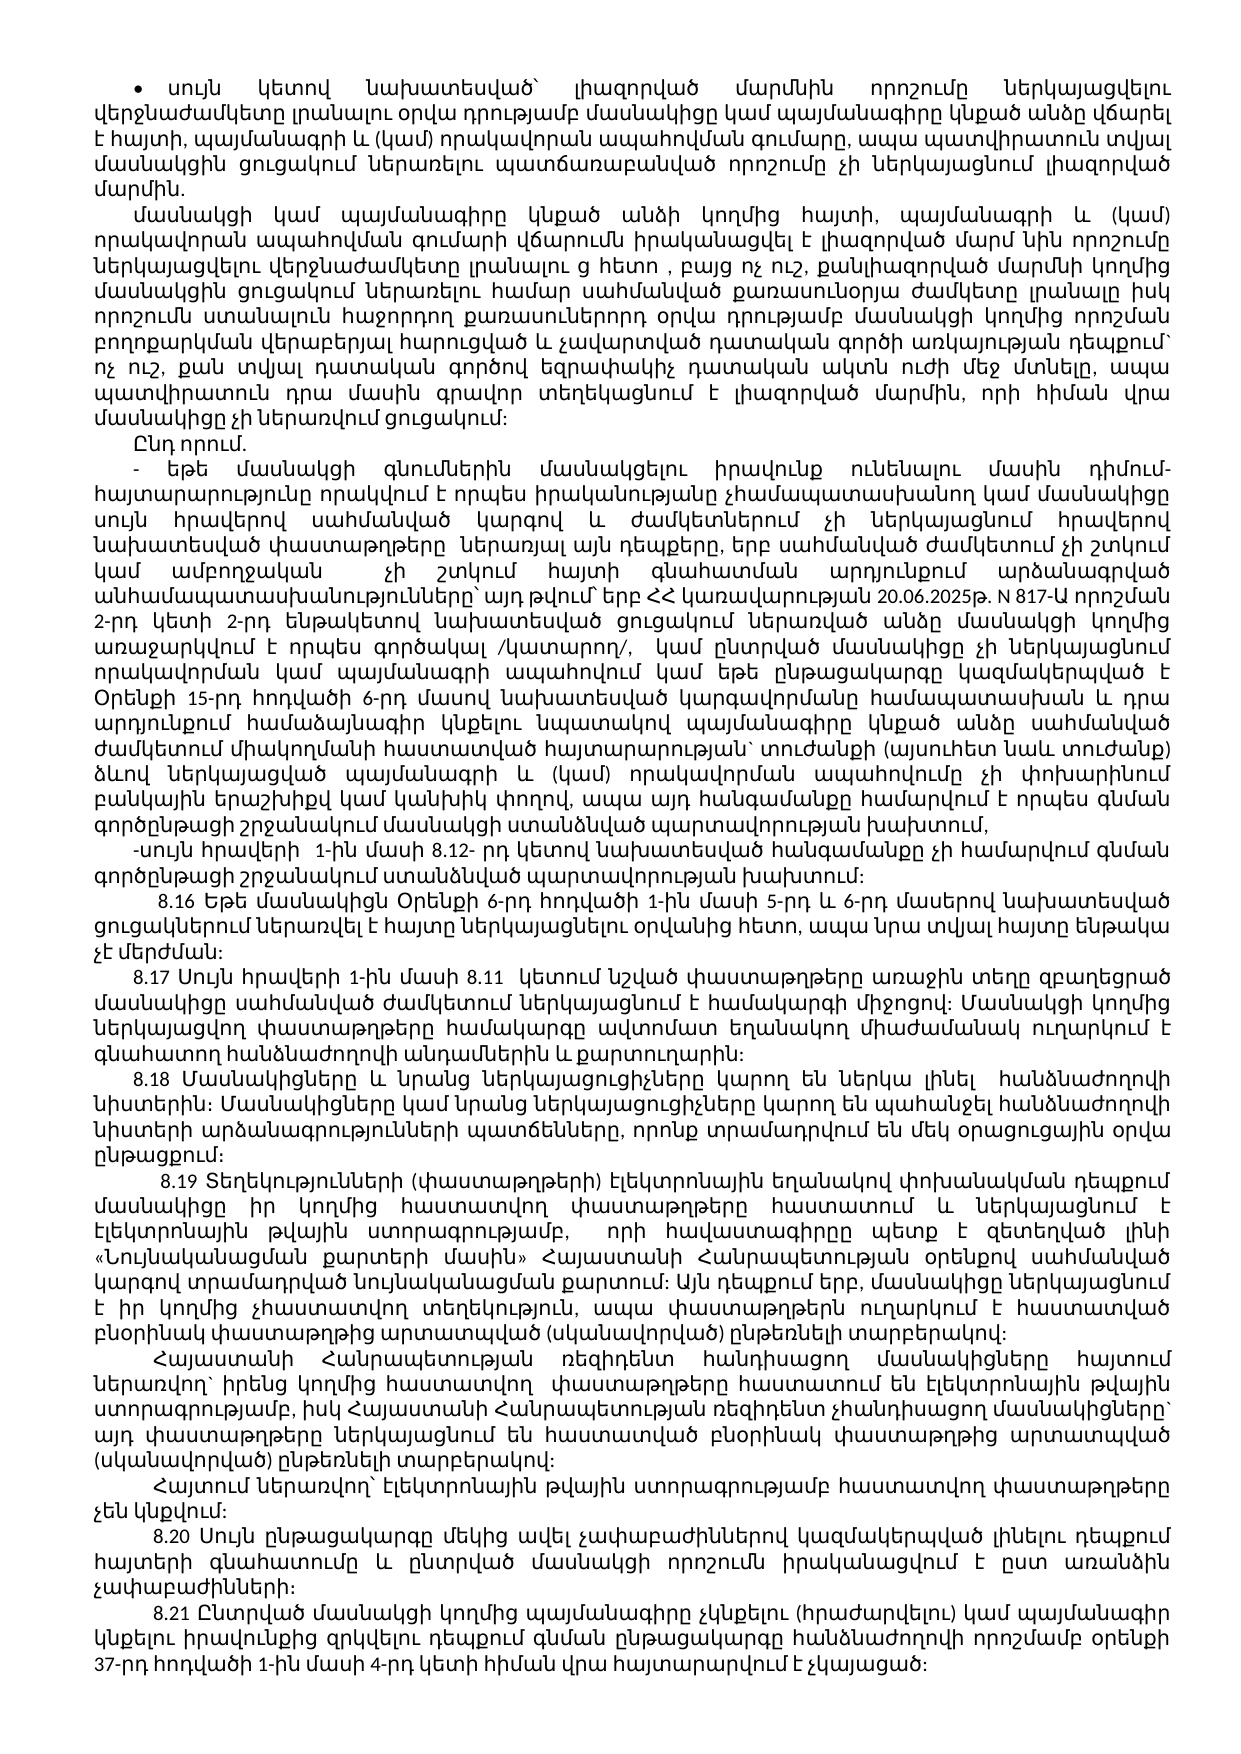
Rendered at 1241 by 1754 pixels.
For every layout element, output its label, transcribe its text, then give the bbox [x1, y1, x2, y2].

text 8.21 Ընտրված մասնակցի կողմից պայմանագիրը չկնքելու (հրաժարվելու) կամ պայմանագիր կնքելու իրավունքից զրկվելու դեպքում գնման ընթացակարգը հանձնաժողովի որոշմամբ օրենքի 37-րդ հոդվածի 1-ին մասի 4-րդ կետի հիման վրա հայտարարվում է չկայացած: [94, 1600, 1171, 1676]
text 8.18 Մասնակիցները և նրանց ներկայացուցիչները կարող են ներկա լինել հանձնաժողովի նիստերին։ Մասնակիցները կամ նրանց ներկայացուցիչները կարող են պահանջել հանձնաժողովի նիստերի արձանագրությունների պատճենները, որոնք տրամադրվում են մեկ օրացուցային օրվա ընթացքում։ [94, 1066, 1171, 1168]
text • սույն կետով նախատեսված՝ լիազորված մարմնին որոշումը ներկայացվելու վերջնաժամկետը լրանալու օրվա դրությամբ մասնակիցը կամ պայմանագիրը կնքած անձը վճարել է հայտի, պայմանագրի և (կամ) որակավորան ապահովման գումարը, ապա պատվիրատուն տվյալ մասնակցին ցուցակում ներառելու պատճառաբանված որոշումը չի ներկայացնում լիազորված մարմին. [94, 75, 1171, 202]
text Ընդ որում. [94, 431, 1171, 456]
text -սույն հրավերի 1-ին մասի 8.12- րդ կետով նախատեսված հանգամանքը չի համարվում գնման գործընթացի շրջանակում ստանձնված պարտավորության խախտում: [94, 837, 1171, 888]
text մասնակցի կամ պայմանագիրը կնքած անձի կողմից հայտի, պայմանագրի և (կամ) որակավորան ապահովման գումարի վճարումն իրականացվել է լիազորված մարմ նին որոշումը ներկայացվելու վերջնաժամկետը լրանալու ց հետո , բայց ոչ ուշ, քանլիազորված մարմնի կողմից մասնակցին ցուցակում ներառելու համար սահմանված քառասունօրյա ժամկետը լրանալը իսկ որոշումն ստանալուն հաջորդող քառասուներորդ օրվա դրությամբ մասնակցի կողմից որոշման բողոքարկման վերաբերյալ հարուցված և չավարտված դատական գործի առկայության դեպքում` ոչ ուշ, քան տվյալ դատական գործով եզրափակիչ դատական ակտն ուժի մեջ մտնելը, ապա պատվիրատուն դրա մասին գրավոր տեղեկացնում է լիազորված մարմին, որի հիման վրա մասնակիցը չի ներառվում ցուցակում: [94, 202, 1171, 431]
text 8.17 Սույն հրավերի 1-ին մասի 8.11 կետում նշված փաստաթղթերը առաջին տեղը զբաղեցրած մասնակիցը սահմանված ժամկետում ներկայացնում է համակարգի միջոցով: Մասնակցի կողմից ներկայացվող փաստաթղթերը համակարգը ավտոմատ եղանակող միաժամանակ ուղարկում է գնահատող հանձնաժողովի անդամներին և քարտուղարին: [94, 964, 1171, 1066]
text Հայաստանի Հանրապետության ռեզիդենտ հանդիսացող մասնակիցները հայտում ներառվող` իրենց կողմից հաստատվող փաստաթղթերը հաստատում են էլեկտրոնային թվային ստորագրությամբ, իսկ Հայաստանի Հանրապետության ռեզիդենտ չհանդիսացող մասնակիցները` այդ փաստաթղթերը ներկայացնում են հաստատված բնօրինակ փաստաթղթից արտատպված (սկանավորված) ընթեռնելի տարբերակով: [94, 1346, 1171, 1473]
text 8.20 Սույն ընթացակարգը մեկից ավել չափաբաժիններով կազմակերպված լինելու դեպքում հայտերի գնահատումը և ընտրված մասնակցի որոշումն իրականացվում է ըստ առանձին չափաբաժինների։ [94, 1524, 1171, 1600]
text - եթե մասնակցի գնումներին մասնակցելու իրավունք ունենալու մասին դիմում-հայտարարությունը որակվում է որպես իրականությանը չհամապատասխանող կամ մասնակիցը սույն հրավերով սահմանված կարգով և ժամկետներում չի ներկայացնում հրավերով նախատեսված փաստաթղթերը ներառյալ այն դեպքերը, երբ սահմանված ժամկետում չի շտկում կամ ամբողջական չի շտկում հայտի գնահատման արդյունքում արձանագրված անհամապատասխանությունները՝ այդ թվում՝ երբ ՀՀ կառավարության 20.06.2025թ. N 817-Ա որոշման 2-րդ կետի 2-րդ ենթակետով նախատեսված ցուցակում ներառված անձը մասնակցի կողմից առաջարկվում է որպես գործակալ /կատարող/, կամ ընտրված մասնակիցը չի ներկայացնում որակավորման կամ պայմանագրի ապահովում կամ եթե ընթացակարգը կազմակերպված է Օրենքի 15-րդ հոդվածի 6-րդ մասով նախատեսված կարգավորմանը համապատասխան և դրա արդյունքում համաձայնագիր կնքելու նպատակով պայմանագիրը կնքած անձը սահմանված ժամկետում միակողմանի հաստատված հայտարարության` տուժանքի (այսուհետ նաև տուժանք) ձևով ներկայացված պայմանագրի և (կամ) որակավորման ապահովումը չի փոխարինում բանկային երաշխիքվ կամ կանխիկ փողով, ապա այդ հանգամանքը համարվում է որպես գնման գործընթացի շրջանակում մասնակցի ստանձնված պարտավորության խախտում, [94, 456, 1171, 837]
text Հայտում ներառվող՝ էլեկտրոնային թվային ստորագրությամբ հաստատվող փաստաթղթերը չեն կնքվում: [94, 1473, 1171, 1524]
text 8.16 Եթե մասնակիցն Օրենքի 6-րդ հոդվածի 1-ին մասի 5-րդ և 6-րդ մասերով նախատեսված ցուցակներում ներառվել է հայտը ներկայացնելու օրվանից հետո, ապա նրա տվյալ հայտը ենթակա չէ մերժման: [94, 888, 1171, 964]
text 8.19 Տեղեկությունների (փաստաթղթերի) էլեկտրոնային եղանակով փոխանակման դեպքում մասնակիցը իր կողմից հաստատվող փաստաթղթերը հաստատում և ներկայացնում է էլեկտրոնային թվային ստորագրությամբ, որի հավաստագիրըը պետք է զետեղված լինի «Նույնականացման քարտերի մասին» Հայաստանի Հանրապետության օրենքով սահմանված կարգով տրամադրված նույնականացման քարտում: Այն դեպքում երբ, մասնակիցը ներկայացնում է իր կողմից չհաստատվող տեղեկություն, ապա փաստաթղթերն ուղարկում է հաստատված բնօրինակ փաստաթղթից արտատպված (սկանավորված) ընթեռնելի տարբերակով: [94, 1168, 1171, 1346]
